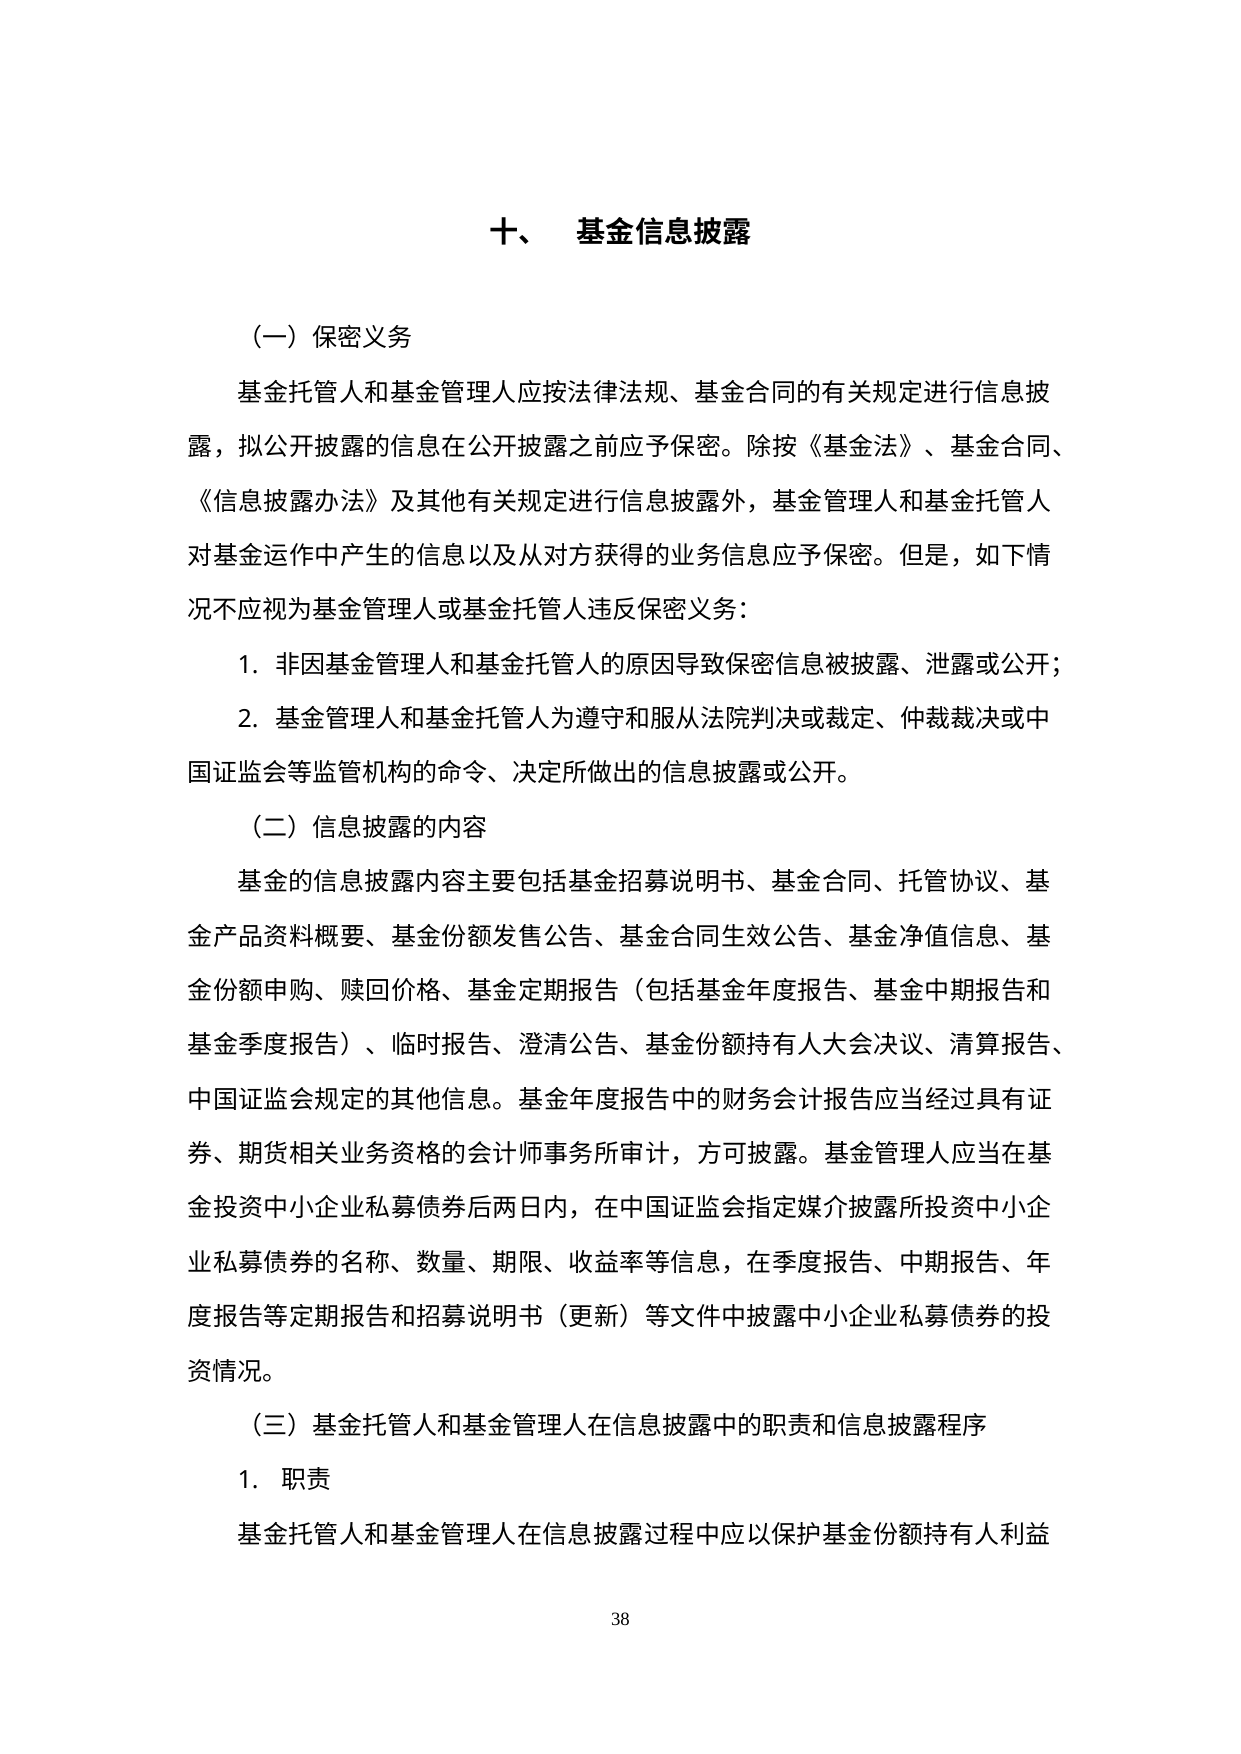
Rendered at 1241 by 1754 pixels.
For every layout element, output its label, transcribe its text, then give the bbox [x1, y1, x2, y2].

text 基金托管人和基金管理人应按法律法规、基金合同的有关规定进行信息披露，拟公开披露的信息在公开披露之前应予保密。除按《基金法》、基金合同、《信息披露办法》及其他有关规定进行信息披露外，基金管理人和基金托管人对基金运作中产生的信息以及从对方获得的业务信息应予保密。但是，如下情况不应视为基金管理人或基金托管人违反保密义务： [187, 372, 1053, 626]
text 基金的信息披露内容主要包括基金招募说明书、基金合同、托管协议、基金产品资料概要、基金份额发售公告、基金合同生效公告、基金净值信息、基金份额申购、赎回价格、基金定期报告（包括基金年度报告、基金中期报告和基金季度报告）、临时报告、澄清公告、基金份额持有人大会决议、清算报告、中国证监会规定的其他信息。基金年度报告中的财务会计报告应当经过具有证券、期货相关业务资格的会计师事务所审计，方可披露。基金管理人应当在基金投资中小企业私募债券后两日内，在中国证监会指定媒介披露所投资中小企业私募债券的名称、数量、期限、收益率等信息，在季度报告、中期报告、年度报告等定期报告和招募说明书（更新）等文件中披露中小企业私募债券的投资情况。 [187, 862, 1053, 1387]
list 非因基金管理人和基金托管人的原因导致保密信息被披露、泄露或公开； [187, 644, 1053, 680]
list 基金管理人和基金托管人为遵守和服从法院判决或裁定、仲裁裁决或中国证监会等监管机构的命令、决定所做出的信息披露或公开。 [187, 698, 1053, 789]
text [187, 1514, 1053, 1550]
text （三）基金托管人和基金管理人在信息披露中的职责和信息披露程序 [187, 1405, 1053, 1442]
subtitle 基金信息披露 [187, 197, 1053, 262]
list 职责 [237, 1460, 1053, 1496]
text （二）信息披露的内容 [187, 807, 1053, 843]
text （一）保密义务 [187, 318, 1053, 354]
